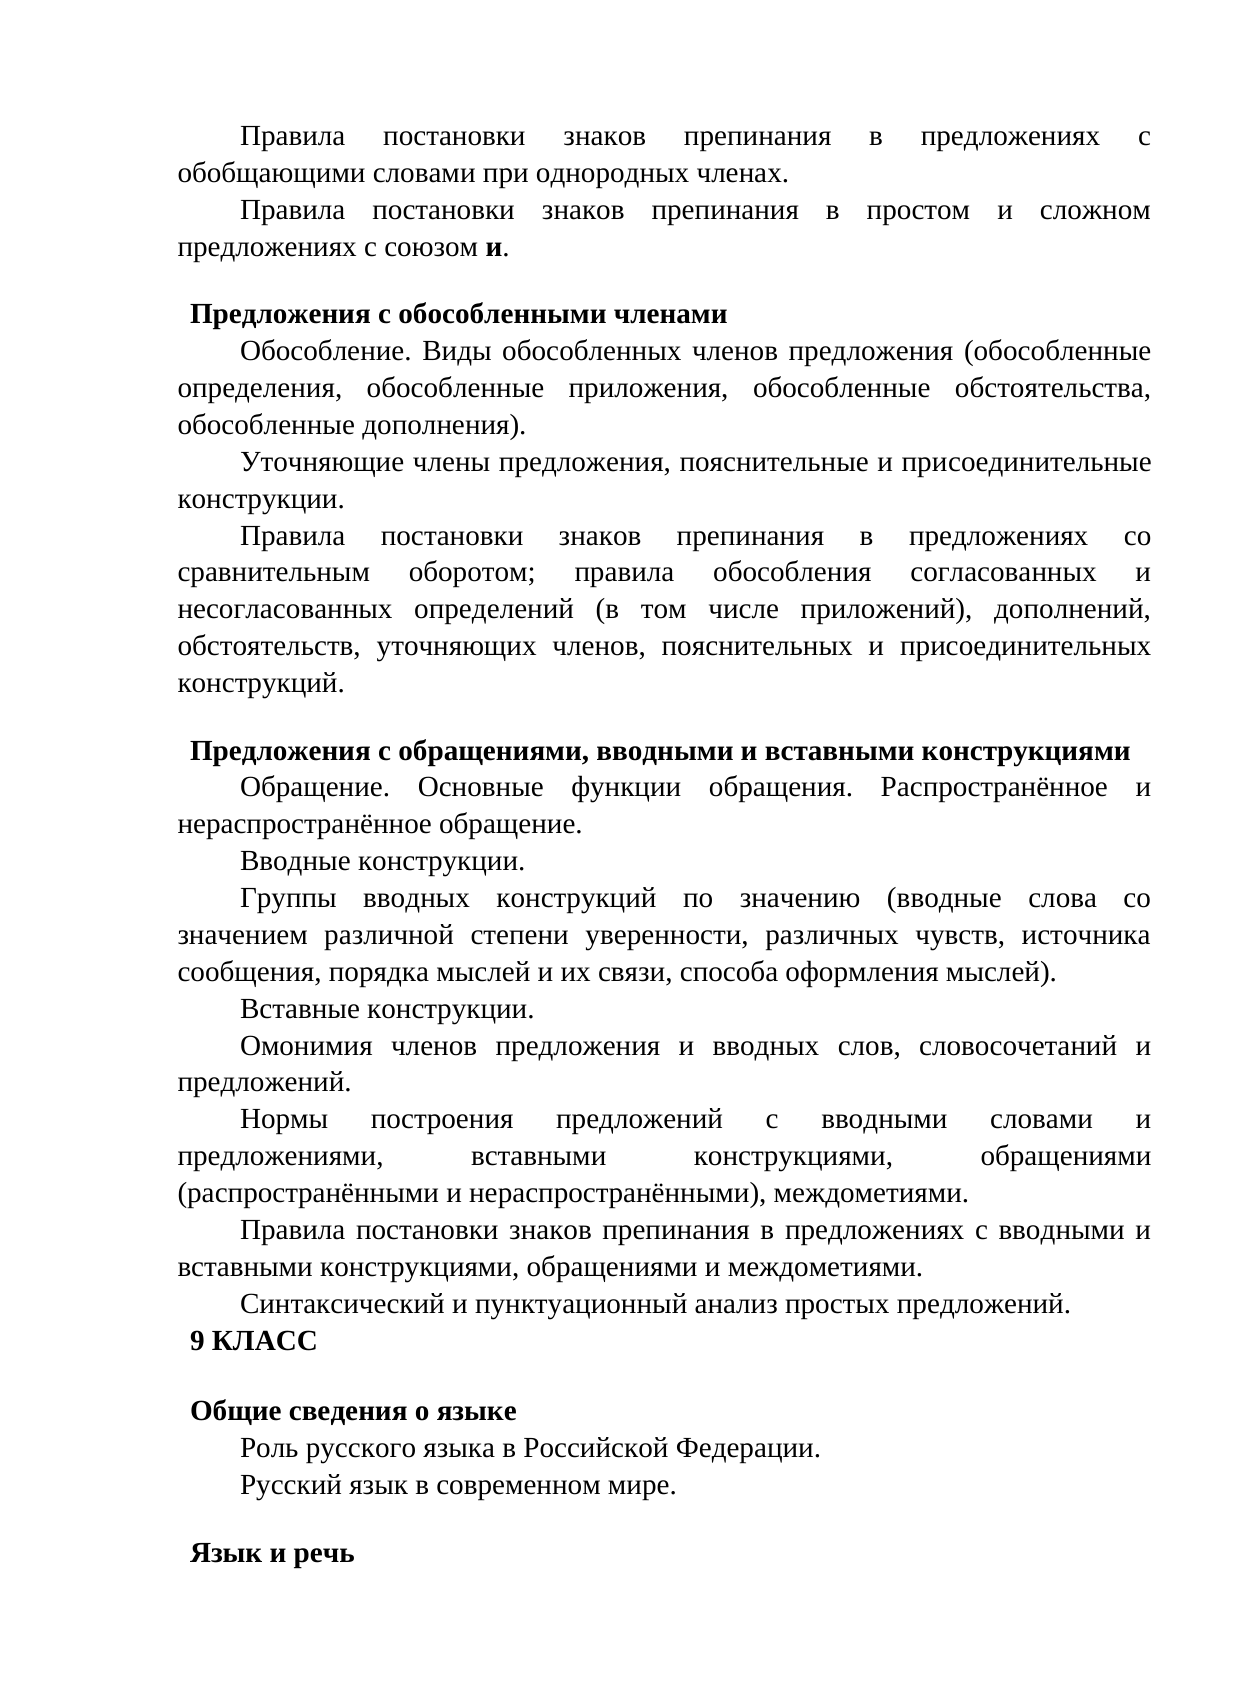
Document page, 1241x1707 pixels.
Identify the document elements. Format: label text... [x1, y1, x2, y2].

text Синтаксический и пунктуационный анализ простых предложений. [177, 1286, 1152, 1319]
text Вводные конструкции. [177, 843, 1152, 877]
text Обращение. Основные функции обращения. Распространённое и нераспространённое обращение. [177, 769, 1152, 840]
text Предложения с обособленными членами [190, 296, 1152, 330]
text Вставные конструкции. [177, 991, 1152, 1024]
text Омонимия членов предложения и вводных слов, словосочетаний и предложений. [177, 1028, 1152, 1098]
text Нормы построения предложений с вводными словами и предложениями, вставными конструкциями, обращениями (распространёнными и нераспространёнными), междометиями. [177, 1101, 1152, 1209]
text Общие сведения о языке [190, 1393, 1152, 1427]
text Правила постановки знаков препинания в предложениях со сравнительным оборотом; правила обособления согласованных и несогласованных определений (в том числе приложений), дополнений, обстоятельств, уточняющих членов, пояснительных и присоединительных конструкций. [177, 518, 1152, 699]
text Обособление. Виды обособленных членов предложения (обособленные определения, обособленные приложения, обособленные обстоятельства, обособленные дополнения). [177, 333, 1152, 441]
text Предложения с обращениями, вводными и вставными конструкциями [190, 733, 1152, 766]
text Правила постановки знаков препинания в предложениях с вводными и вставными конструкциями, обращениями и междометиями. [177, 1212, 1152, 1282]
text Группы вводных конструкций по значению (вводные слова со значением различной степени уверенности, различных чувств, источника сообщения, порядка мыслей и их связи, способа оформления мыслей). [177, 880, 1152, 987]
text 9 КЛАСС [190, 1323, 1152, 1356]
text Правила постановки знаков препинания в предложениях с обобщающими словами при однородных членах. [177, 118, 1152, 188]
text Роль русского языка в Российской Федерации. [177, 1430, 1152, 1464]
text Язык и речь [190, 1535, 1152, 1568]
text Уточняющие члены предложения, пояснительные и при­соединительные конструкции. [177, 444, 1152, 514]
text Правила постановки знаков препинания в простом и сложном предложениях с союзом и. [177, 192, 1152, 262]
text Русский язык в современном мире. [177, 1467, 1152, 1501]
